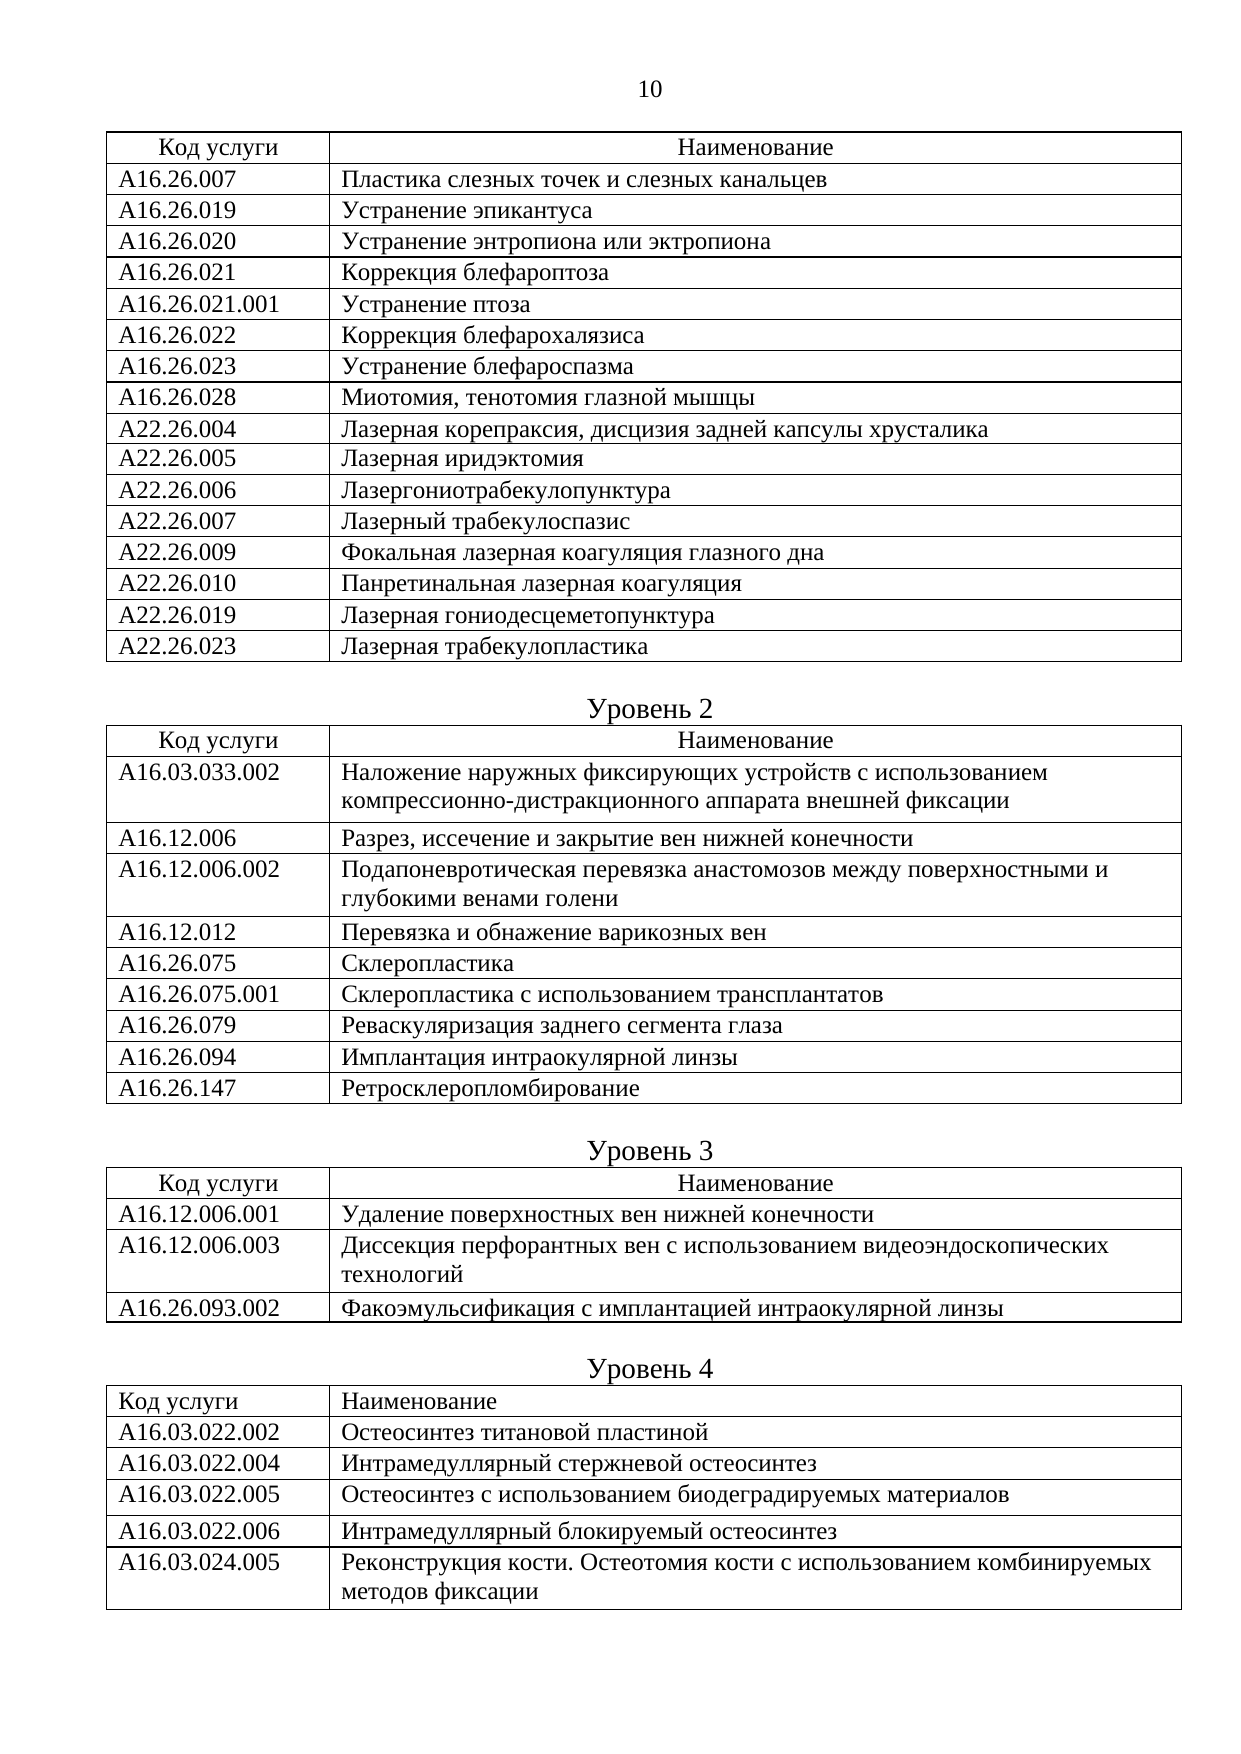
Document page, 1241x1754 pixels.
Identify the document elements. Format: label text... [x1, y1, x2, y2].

table_cell Лазерная корепраксия, дисцизия задней капсулы хрусталика [330, 414, 1181, 442]
table_cell Лазерная иридэктомия [330, 444, 1181, 474]
table_cell A16.26.023 [107, 351, 329, 381]
table_cell A16.26.021.001 [107, 289, 329, 319]
table_cell Миотомия, тенотомия глазной мышцы [330, 383, 1181, 413]
table_cell A22.26.007 [107, 506, 329, 536]
table_cell Устранение птоза [330, 289, 1181, 319]
table_cell Склеропластика с использованием трансплантатов [330, 979, 1181, 1009]
table_cell A16.26.028 [107, 383, 329, 413]
table_header Код услуги [107, 726, 329, 756]
table_cell A16.26.022 [107, 320, 329, 350]
table_cell Склеропластика [330, 948, 1181, 978]
text Уровень 3 [118, 1133, 1181, 1167]
table_cell A16.03.022.004 [107, 1448, 329, 1478]
table_cell A16.12.012 [107, 917, 329, 947]
table_cell Устранение энтропиона или эктропиона [330, 226, 1181, 256]
table_cell Ретросклеропломбирование [330, 1073, 1181, 1103]
table_cell Имплантация интраокулярной линзы [330, 1042, 1181, 1072]
table_cell A16.26.075 [107, 948, 329, 978]
table_cell Фокальная лазерная коагуляция глазного дна [330, 537, 1181, 567]
table_cell Панретинальная лазерная коагуляция [330, 569, 1181, 599]
table_cell Коррекция блефароптоза [330, 258, 1181, 288]
table_cell Интрамедуллярный стержневой остеосинтез [330, 1448, 1181, 1478]
table_cell Факоэмульсификация с имплантацией интраокулярной линзы [330, 1293, 1181, 1321]
table_cell Устранение блефароспазма [330, 351, 1181, 381]
table_cell A22.26.004 [107, 414, 329, 442]
table_header Код услуги [107, 1168, 329, 1198]
table_cell A16.26.147 [107, 1073, 329, 1103]
table_cell Удаление поверхностных вен нижней конечности [330, 1199, 1181, 1229]
table_cell Лазерная трабекулопластика [330, 631, 1181, 661]
table_cell A16.26.019 [107, 195, 329, 225]
table_cell A22.26.006 [107, 475, 329, 505]
table_cell A22.26.005 [107, 444, 329, 474]
table_header Наименование [330, 1168, 1181, 1198]
table_cell Коррекция блефарохалязиса [330, 320, 1181, 350]
table_cell A22.26.009 [107, 537, 329, 567]
table_header Наименование [330, 133, 1181, 163]
table_cell A16.03.022.006 [107, 1516, 329, 1546]
table_cell Подапоневротическая перевязка анастомозов между поверхностными и глубокими венами голени [330, 854, 1181, 916]
table_cell A16.26.079 [107, 1011, 329, 1041]
table_cell A16.03.033.002 [107, 757, 329, 822]
table_cell Остеосинтез с использованием биодеградируемых материалов [330, 1480, 1181, 1515]
table_cell Лазерная гониодесцеметопунктура [330, 600, 1181, 630]
table_cell A16.26.020 [107, 226, 329, 256]
table_cell A16.03.022.005 [107, 1480, 329, 1515]
table_cell Диссекция перфорантных вен с использованием видеоэндоскопических технологий [330, 1230, 1181, 1292]
table_cell A16.26.075.001 [107, 979, 329, 1009]
text Уровень 2 [118, 691, 1181, 724]
table_cell A16.12.006.003 [107, 1230, 329, 1292]
table_header Код услуги [107, 133, 329, 163]
table_cell Интрамедуллярный блокируемый остеосинтез [330, 1516, 1181, 1546]
table_cell A16.03.024.005 [107, 1548, 329, 1609]
table_cell A16.03.022.002 [107, 1417, 329, 1447]
table_cell A16.12.006.002 [107, 854, 329, 916]
table_cell Наложение наружных фиксирующих устройств с использованием компрессионно-дистракционного аппарата внешней фиксации [330, 757, 1181, 822]
table_cell A22.26.010 [107, 569, 329, 599]
table_cell A22.26.023 [107, 631, 329, 661]
table_header Код услуги [107, 1386, 329, 1416]
table_cell A16.26.094 [107, 1042, 329, 1072]
table_cell Реконструкция кости. Остеотомия кости с использованием комбинируемых методов фиксации [330, 1548, 1181, 1609]
table_cell A16.26.021 [107, 258, 329, 288]
text Уровень 4 [118, 1351, 1181, 1385]
table_header Наименование [330, 1386, 1181, 1416]
table_cell Пластика слезных точек и слезных канальцев [330, 164, 1181, 194]
table_cell Перевязка и обнажение варикозных вен [330, 917, 1181, 947]
table_header Наименование [330, 726, 1181, 756]
table_cell Лазерный трабекулоспазис [330, 506, 1181, 536]
table_cell A16.26.093.002 [107, 1293, 329, 1321]
table_cell Лазергониотрабекулопунктура [330, 475, 1181, 505]
table_cell A22.26.019 [107, 600, 329, 630]
table_cell A16.12.006 [107, 823, 329, 853]
table_cell A16.26.007 [107, 164, 329, 194]
table_cell A16.12.006.001 [107, 1199, 329, 1229]
table_cell Реваскуляризация заднего сегмента глаза [330, 1011, 1181, 1041]
table_cell Остеосинтез титановой пластиной [330, 1417, 1181, 1447]
table_cell Устранение эпикантуса [330, 195, 1181, 225]
table_cell Разрез, иссечение и закрытие вен нижней конечности [330, 823, 1181, 853]
